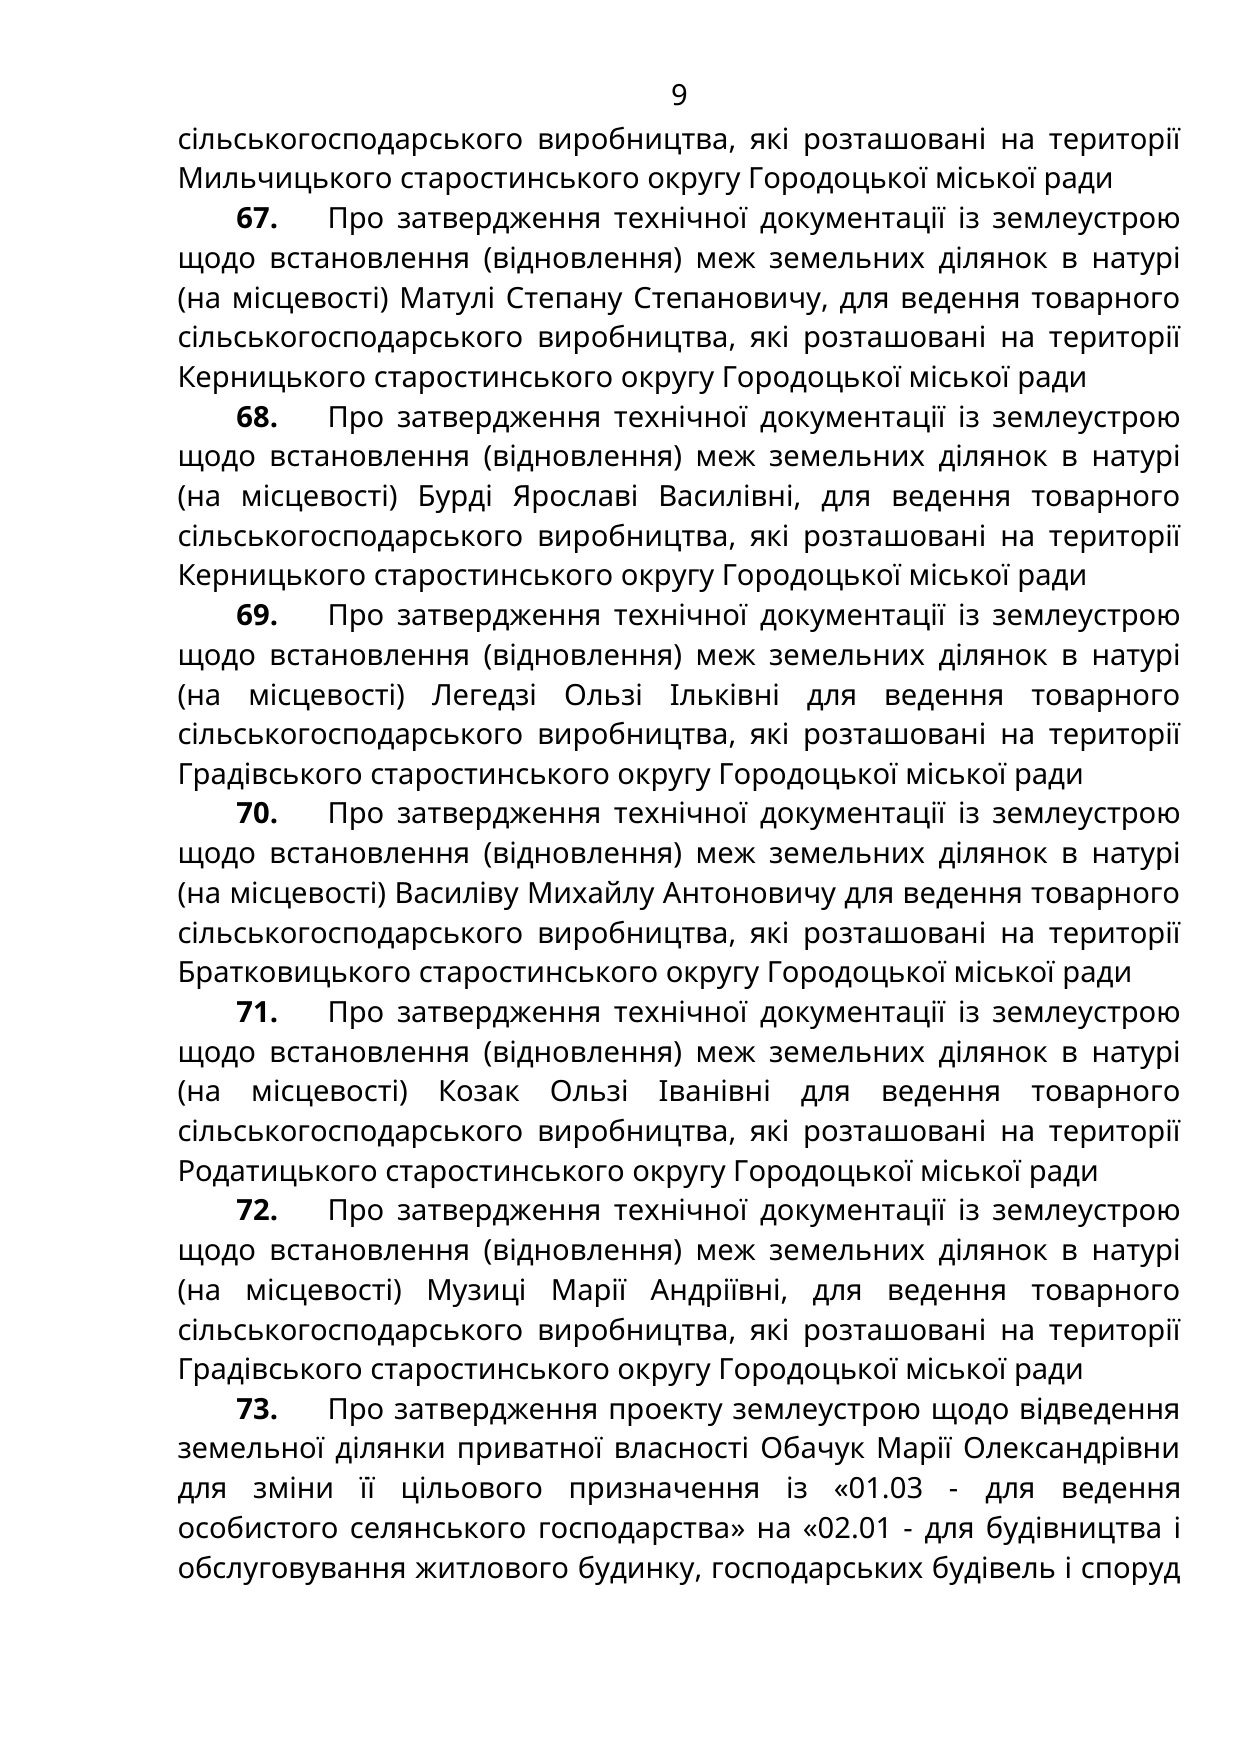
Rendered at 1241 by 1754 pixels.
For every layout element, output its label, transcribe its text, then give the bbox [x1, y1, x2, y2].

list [177, 118, 1181, 197]
list Про затвердження технічної документації із землеустрою щодо встановлення (відновлення) меж земельних ділянок в натурі (на місцевості) Музиці Марії Андріївні, для ведення товарного сільськогосподарського виробництва, які розташовані на території Градівського старостинського округу Городоцької міської ради [177, 1190, 1181, 1388]
list Про затвердження технічної документації із землеустрою щодо встановлення (відновлення) меж земельних ділянок в натурі (на місцевості) Матулі Степану Степановичу, для ведення товарного сільськогосподарського виробництва, які розташовані на території Керницького старостинського округу Городоцької міської ради [177, 197, 1181, 396]
list Про затвердження технічної документації із землеустрою щодо встановлення (відновлення) меж земельних ділянок в натурі (на місцевості) Василіву Михайлу Антоновичу для ведення товарного сільськогосподарського виробництва, які розташовані на території Братковицького старостинського округу Городоцької міської ради [177, 793, 1181, 991]
list Про затвердження технічної документації із землеустрою щодо встановлення (відновлення) меж земельних ділянок в натурі (на місцевості) Козак Ользі Іванівні для ведення товарного сільськогосподарського виробництва, які розташовані на території Родатицького старостинського округу Городоцької міської ради [177, 991, 1181, 1190]
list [177, 1388, 1181, 1587]
list Про затвердження технічної документації із землеустрою щодо встановлення (відновлення) меж земельних ділянок в натурі (на місцевості) Легедзі Ользі Ільківні для ведення товарного сільськогосподарського виробництва, які розташовані на території Градівського старостинського округу Городоцької міської ради [177, 594, 1181, 793]
list Про затвердження технічної документації із землеустрою щодо встановлення (відновлення) меж земельних ділянок в натурі (на місцевості) Бурді Ярославі Василівні, для ведення товарного сільськогосподарського виробництва, які розташовані на території Керницького старостинського округу Городоцької міської ради [177, 396, 1181, 594]
